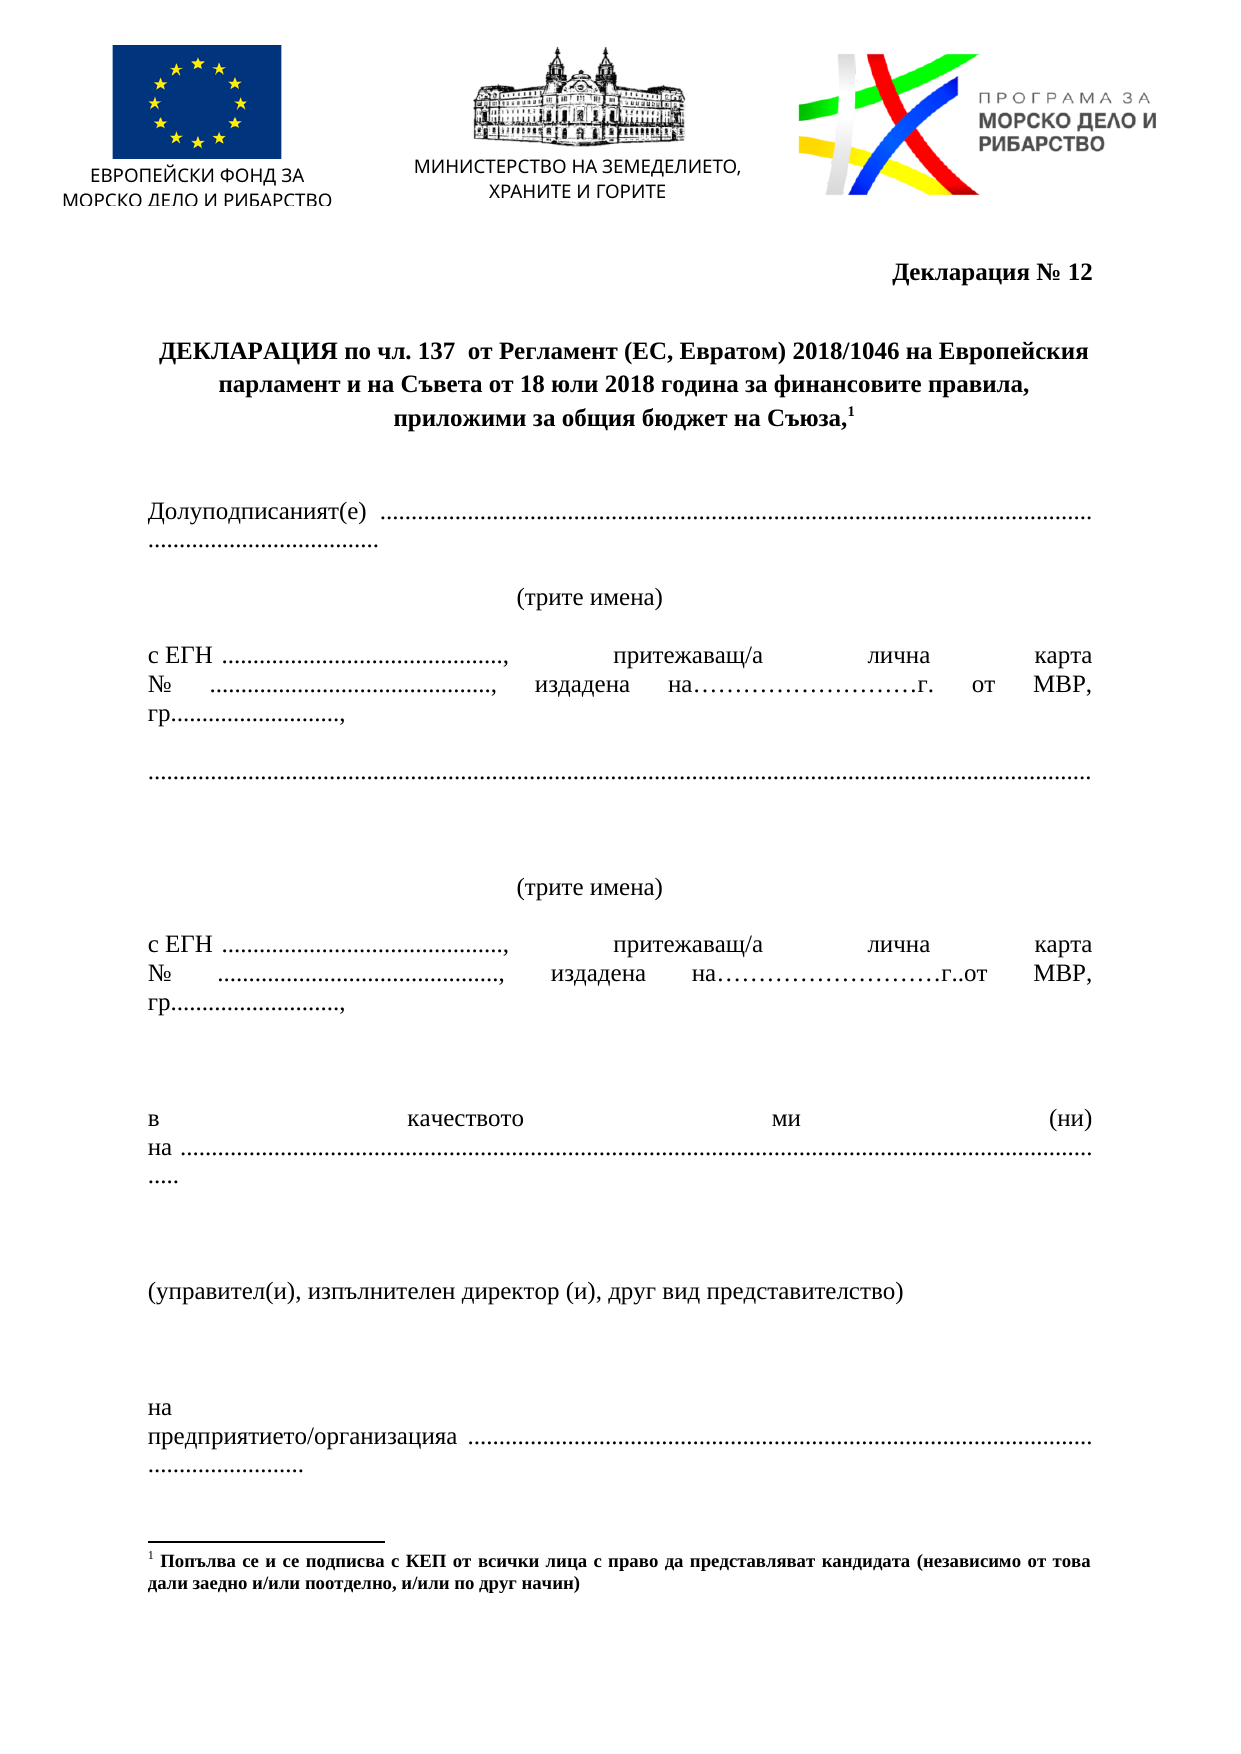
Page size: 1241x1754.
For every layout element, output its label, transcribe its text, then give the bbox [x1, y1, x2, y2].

text ....................................................................................................................................................... [148, 756, 1092, 784]
text (трите имена) [148, 582, 1092, 611]
text в качеството ми (ни) на ....................................................................................................................................................... [148, 1103, 1092, 1189]
text Долуподписаният(е) ....................................................................................................................................................... [148, 496, 1092, 553]
text ДЕКЛАРАЦИЯ по чл. 137 от Регламент (ЕС, Евратом) 2018/1046 на Европейския парламент и на Съвета от 18 юли 2018 година за финансовите правила, приложими за общия бюджет на Съюза, [156, 332, 1092, 432]
text на предприятието/организацияа ............................................................................................................................. [148, 1392, 1092, 1478]
subtitle Декларация № 12 [148, 257, 1092, 286]
text с ЕГН ............................................., притежаващ/а лична карта № ............................................., издадена на………………………г..от МВР, гр..........................., [148, 929, 1092, 1016]
text (управител(и), изпълнителен директор (и), друг вид представителство) [148, 1276, 1092, 1305]
text с ЕГН ............................................., притежаващ/а лична карта № ............................................., издадена на………………………г. от МВР, гр..........................., [148, 640, 1092, 727]
text (трите имена) [148, 872, 1092, 900]
picture [794, 50, 1159, 197]
picture [468, 43, 695, 149]
